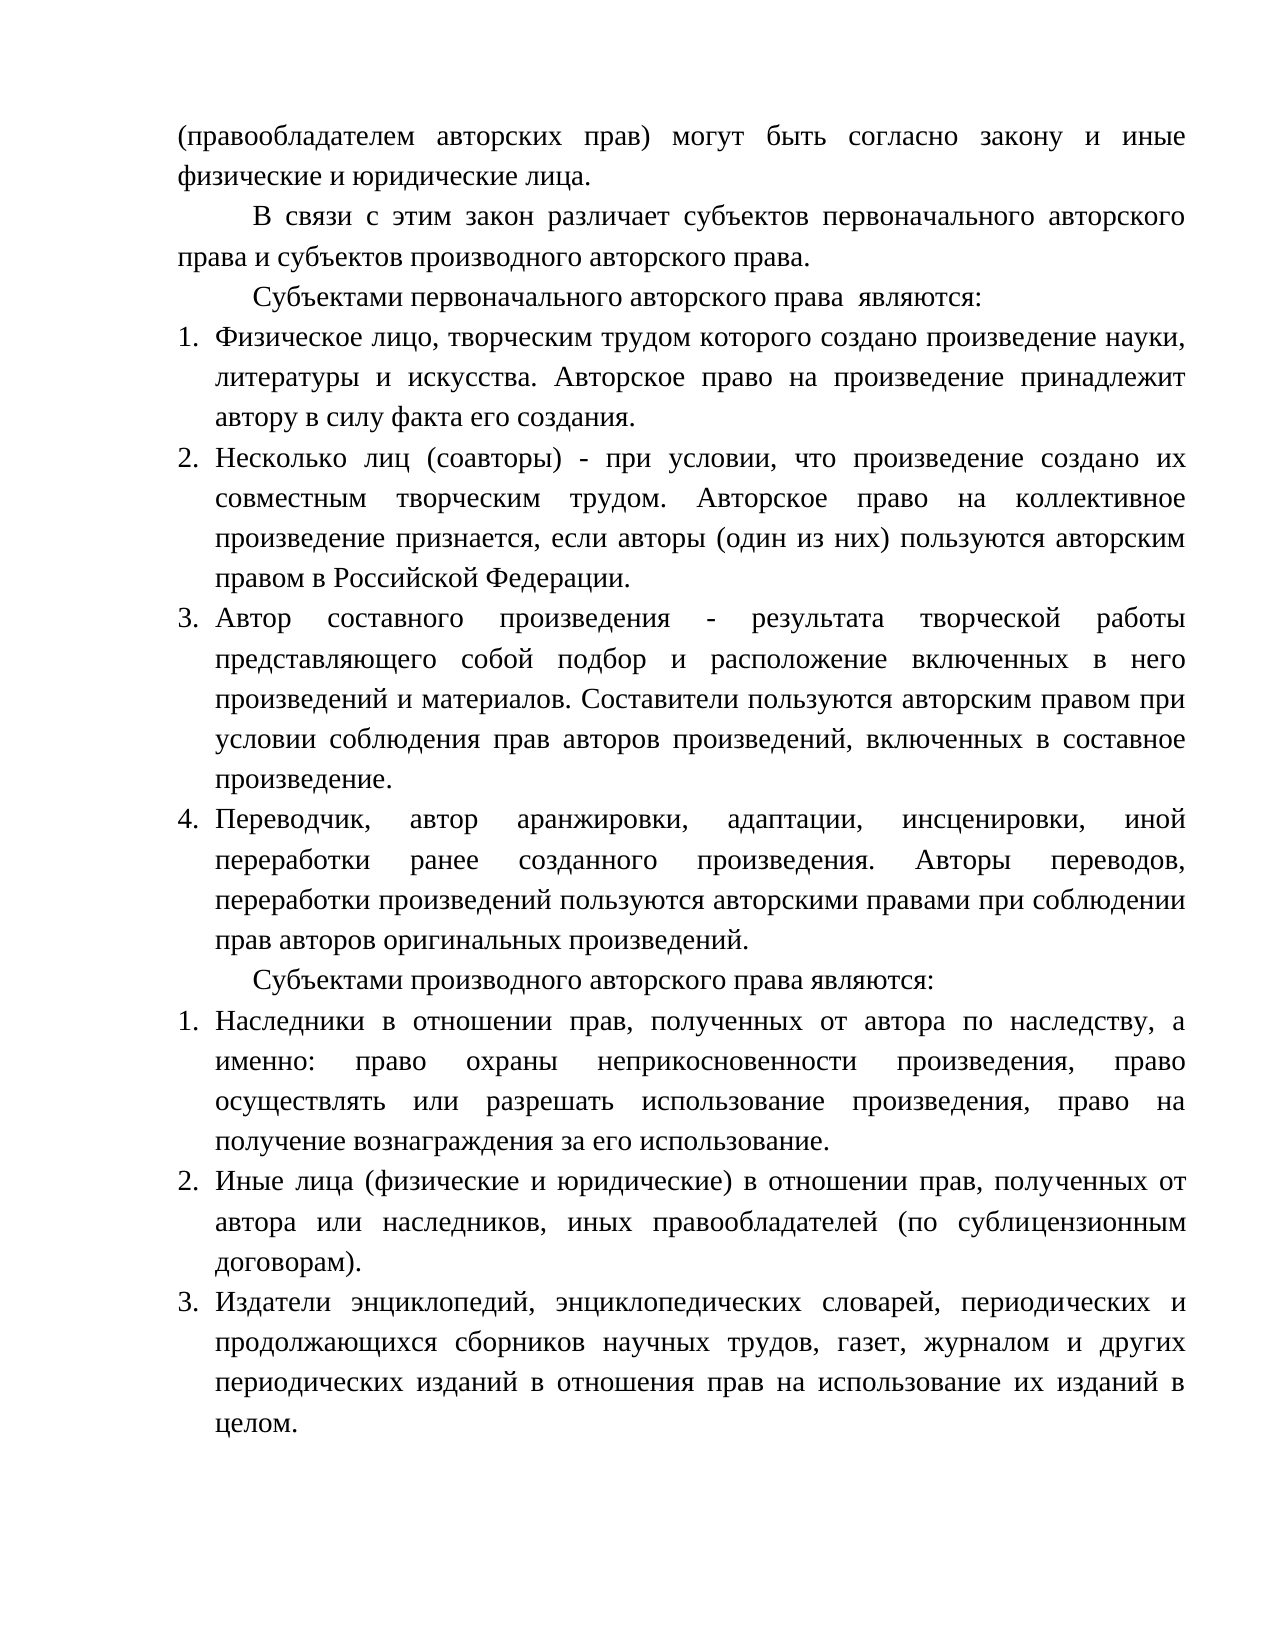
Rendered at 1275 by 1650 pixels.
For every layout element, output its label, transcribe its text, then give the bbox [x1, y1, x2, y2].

text Субъектами первоначального авторского права являются: [177, 279, 1186, 312]
list Физическое лицо, творческим трудом которого создано произведение науки, литературы и искусства. Авторское право на произведение принадлежит автору в силу факта его создания. [177, 319, 1186, 433]
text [177, 118, 1186, 192]
list Несколько лиц (соавторы) - при условии, что произведение создано их совместным творческим трудом. Авторское право на коллективное произведение признается, если авторы (один из них) пользуются авторским правом в Российской Федерации. [177, 440, 1186, 594]
list Автор составного произведения - результата творческой работы представляющего собой подбор и расположение включенных в него произведений и материалов. Составители пользуются авторским правом при условии соблюдения прав авторов произведений, включенных в составное произведение. [177, 601, 1186, 795]
list Издатели энциклопедий, энциклопедических словарей, периодических и продолжающихся сборников научных трудов, газет, журналом и других периодических изданий в отношения прав на использование их изданий в целом. [177, 1284, 1186, 1438]
text В связи с этим закон различает субъектов первоначального авторского права и субъектов производного авторского права. [177, 198, 1186, 272]
list Наследники в отношении прав, полученных от автора по наследству, а именно: право охраны неприкосновенности произведения, право осуществлять или разрешать использование произведения, право на получение вознаграждения за его использование. [177, 1003, 1186, 1157]
text Субъектами производного авторского права являются: [177, 962, 1186, 996]
list Иные лица (физические и юридические) в отношении прав, полученных от автора или наследников, иных правообладателей (по сублицензионным договорам). [177, 1163, 1186, 1277]
list Переводчик, автор аранжировки, адаптации, инсценировки, иной переработки ранее созданного произведения. Авторы переводов, переработки произведений пользуются авторскими правами при соблюдении прав авторов оригинальных произведений. [177, 802, 1186, 956]
